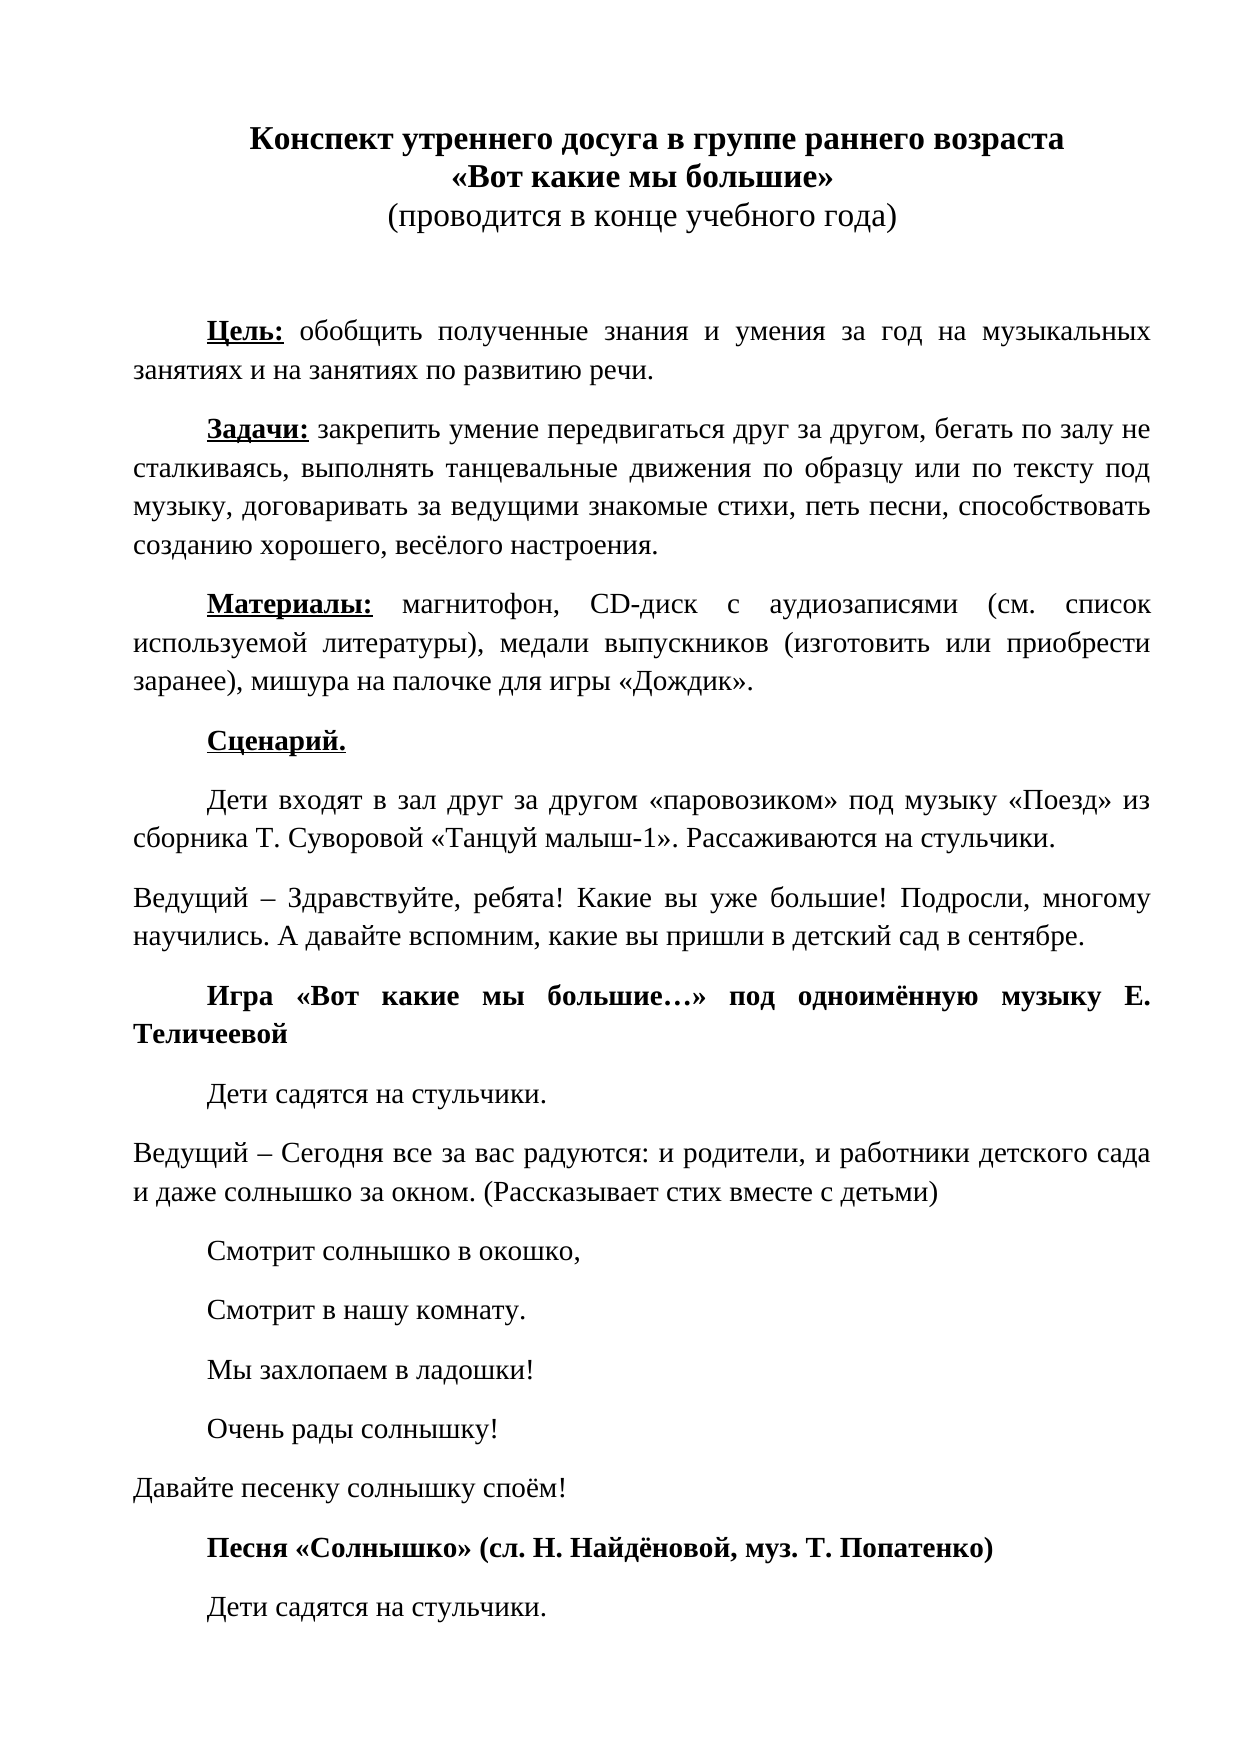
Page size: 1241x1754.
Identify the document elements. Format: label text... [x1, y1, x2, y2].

text Сценарий. [133, 723, 1152, 756]
text Ведущий – Здравствуйте, ребята! Какие вы уже большие! Подросли, многому научились. А давайте вспомним, какие вы пришли в детский сад в сентябре. [133, 880, 1152, 952]
text Цель: обобщить полученные знания и умения за год на музыкальных занятиях и на занятиях по развитию речи. [133, 313, 1152, 385]
text Игра «Вот какие мы большие…» под одноимённую музыку Е. Теличеевой [133, 978, 1152, 1050]
text Материалы: магнитофон, CD-диск с аудиозаписями (см. список используемой литературы), медали выпускников (изготовить или приобрести заранее), мишура на палочке для игры «Дождик». [133, 586, 1152, 697]
text Смотрит солнышко в окошко, [133, 1233, 1152, 1267]
text Дети садятся на стульчики. [133, 1589, 1152, 1623]
text Песня «Солнышко» (сл. Н. Найдёновой, муз. Т. Попатенко) [133, 1530, 1152, 1563]
text Смотрит в нашу комнату. [133, 1292, 1152, 1326]
text Очень рады солнышку! [133, 1411, 1152, 1445]
text Дети садятся на стульчики. [133, 1076, 1152, 1109]
text Давайте песенку солнышку споём! [133, 1471, 1152, 1504]
text Ведущий – Сегодня все за вас радуются: и родители, и работники детского сада и даже солнышко за окном. (Рассказывает стих вместе с детьми) [133, 1135, 1152, 1207]
text Конспект утреннего досуга в группе раннего возраста «Вот какие мы большие» (проводится в конце учебного года) [133, 118, 1152, 233]
text Задачи: закрепить умение передвигаться друг за другом, бегать по залу не сталкиваясь, выполнять танцевальные движения по образцу или по тексту под музыку, договаривать за ведущими знакомые стихи, петь песни, способствовать созданию хорошего, весёлого настроения. [133, 411, 1152, 560]
text Дети входят в зал друг за другом «паровозиком» под музыку «Поезд» из сборника Т. Суворовой «Танцуй малыш-1». Рассаживаются на стульчики. [133, 782, 1152, 854]
text Мы захлопаем в ладошки! [133, 1352, 1152, 1385]
